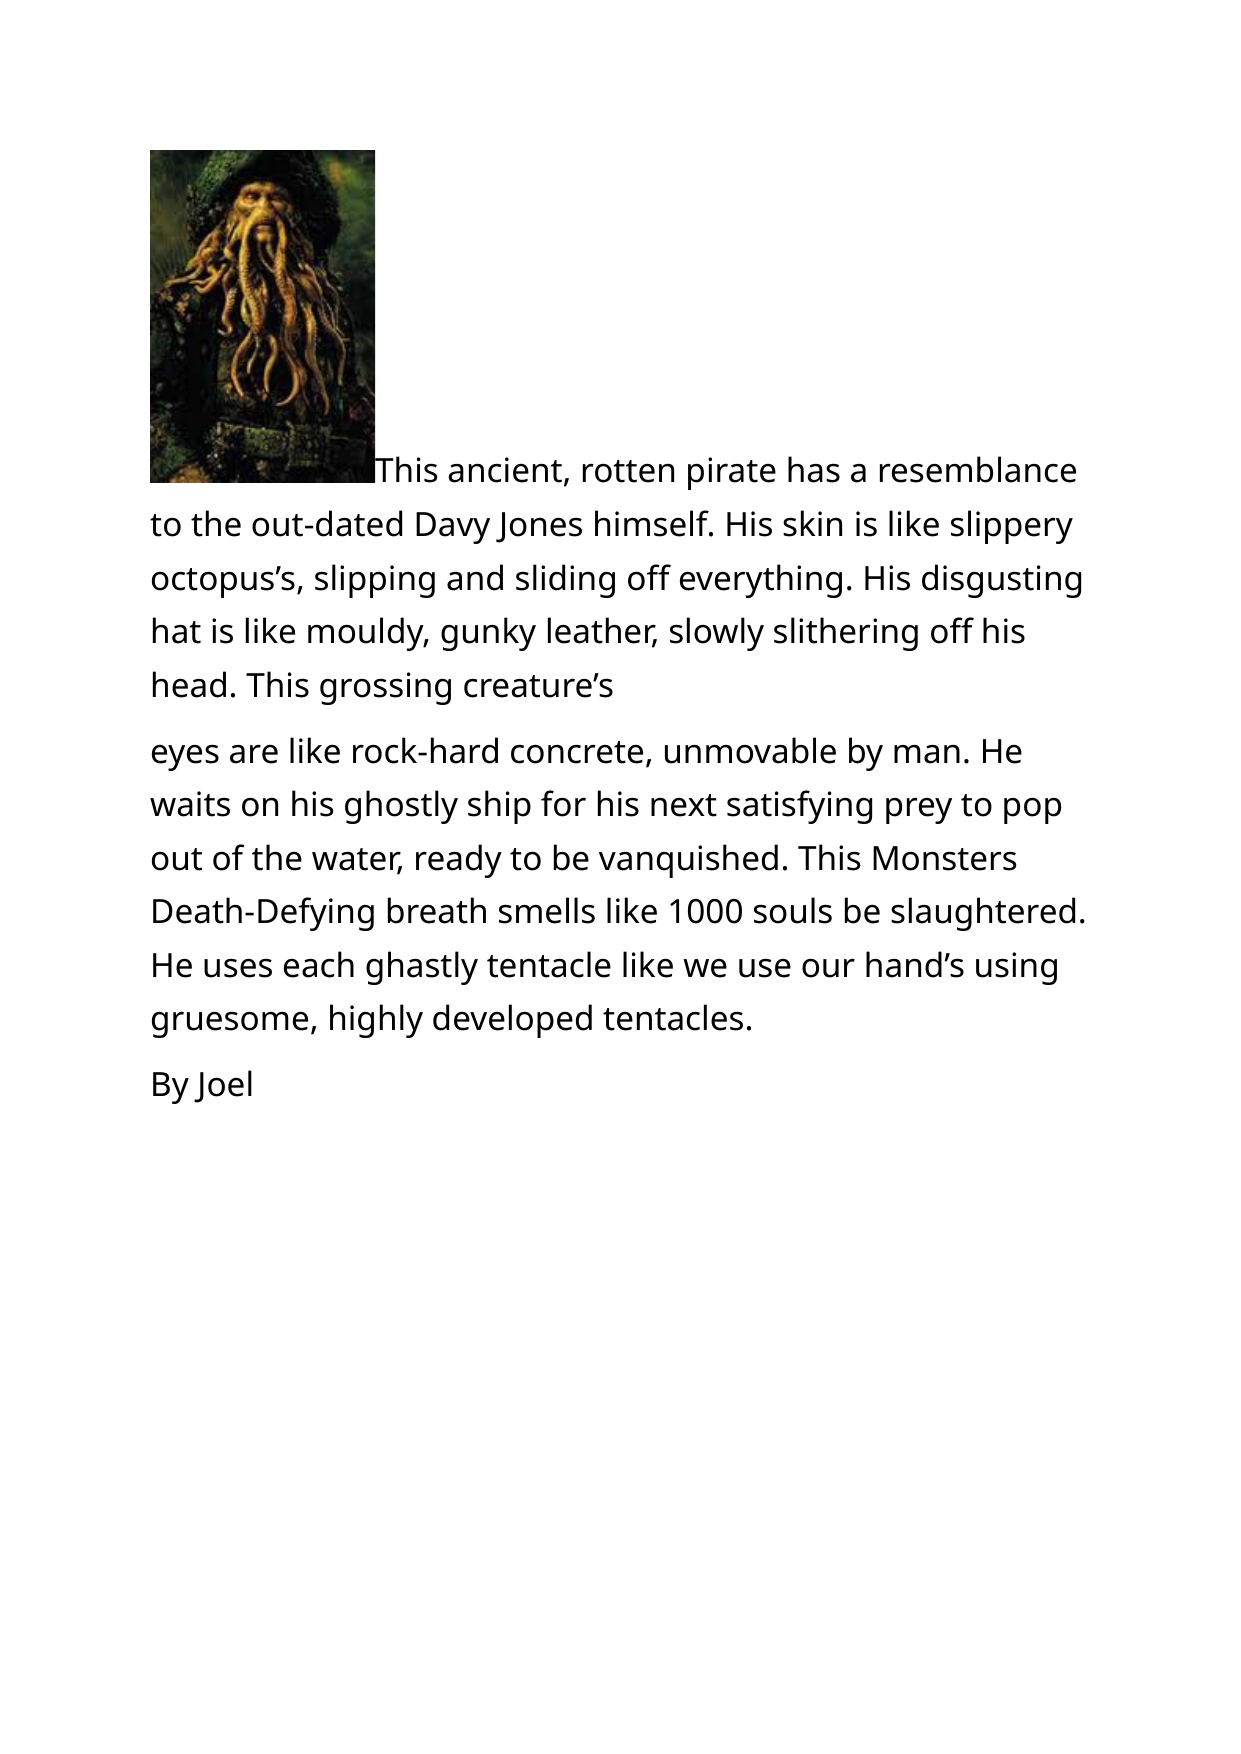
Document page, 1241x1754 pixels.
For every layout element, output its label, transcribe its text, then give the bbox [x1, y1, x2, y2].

text By Joel [150, 1061, 1090, 1107]
picture [150, 150, 375, 483]
text This ancient, rotten pirate has a resemblance to the out-dated Davy Jones himself. His skin is like slippery octopus’s, slipping and sliding off everything. His disgusting hat is like mouldy, gunky leather, slowly slithering off his head. This grossing creature’s [150, 150, 1090, 707]
text eyes are like rock-hard concrete, unmovable by man. He waits on his ghostly ship for his next satisfying prey to pop out of the water, ready to be vanquished. This Monsters Death-Defying breath smells like 1000 souls be slaughtered. He uses each ghastly tentacle like we use our hand’s using gruesome, highly developed tentacles. [150, 727, 1090, 1041]
